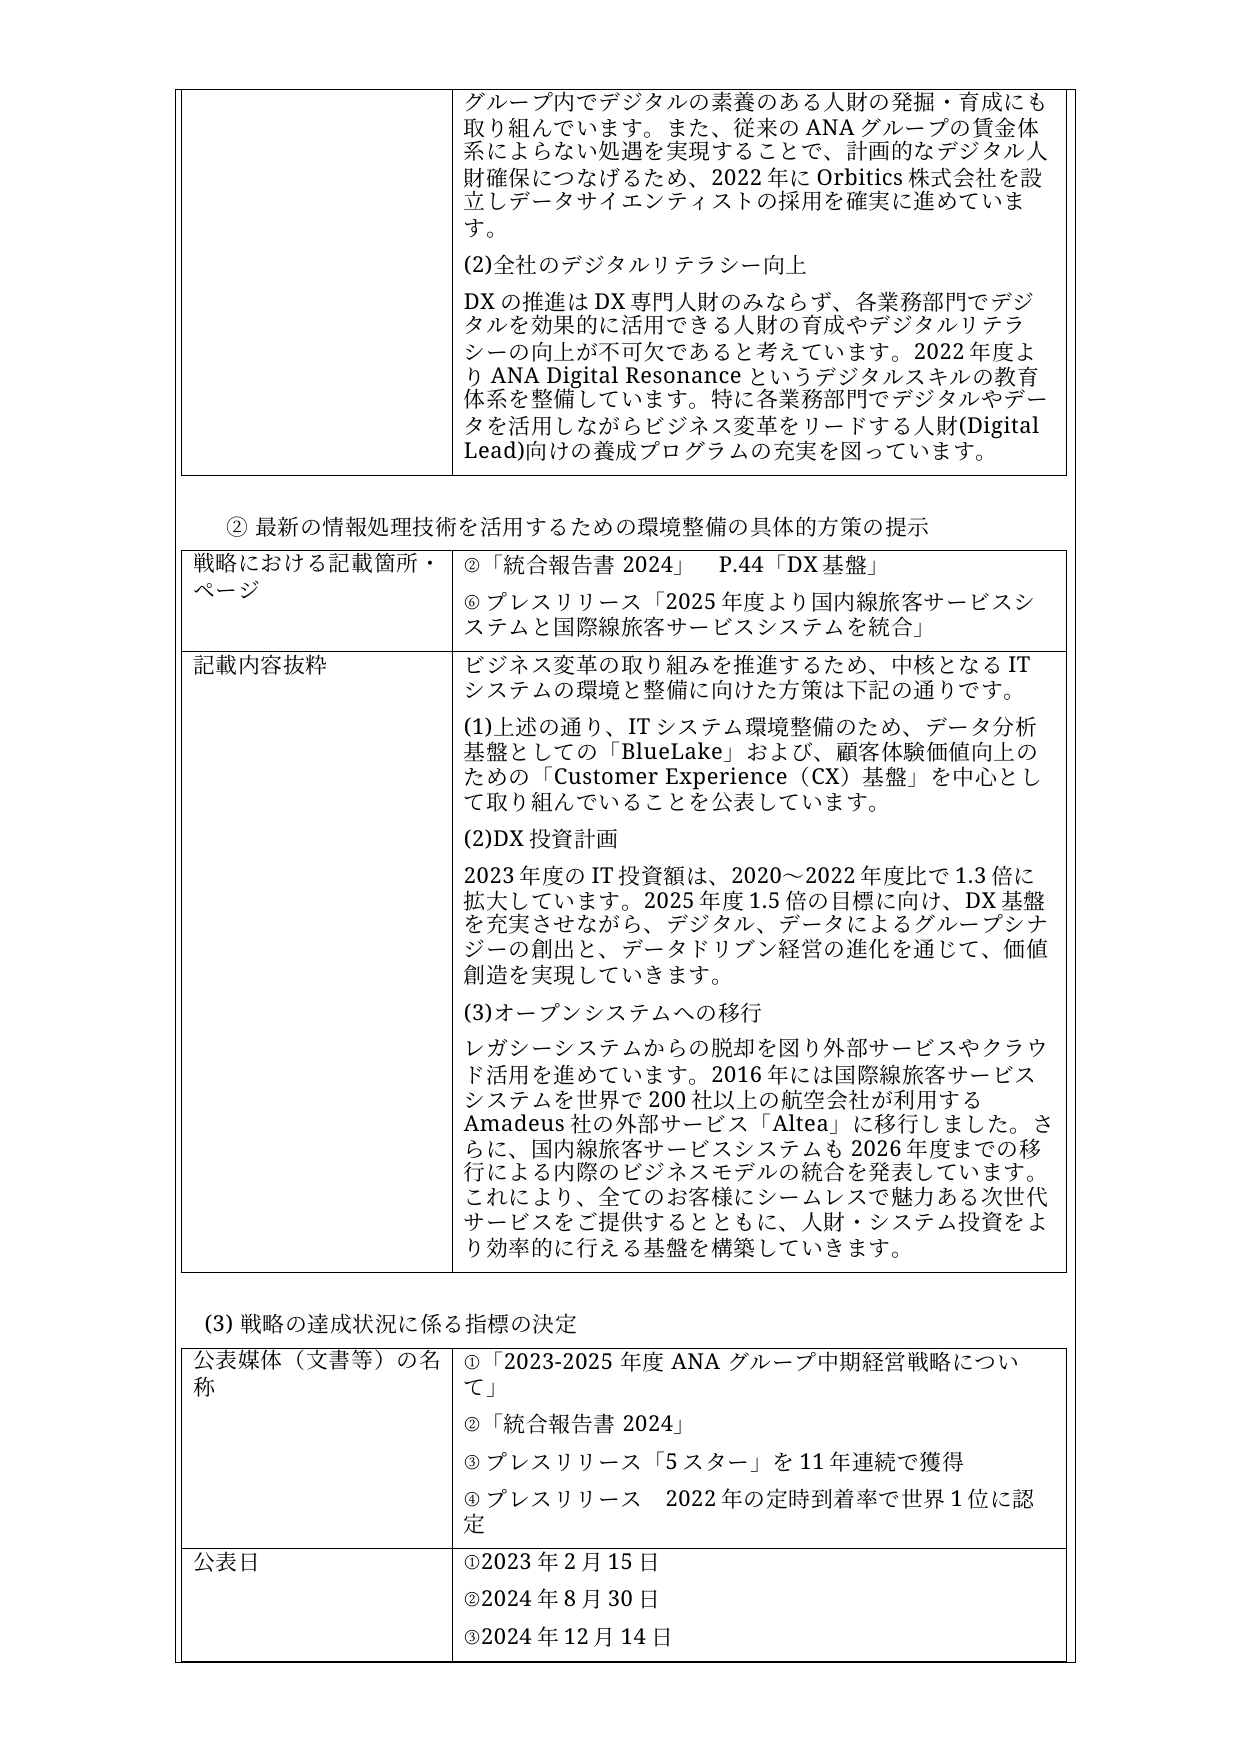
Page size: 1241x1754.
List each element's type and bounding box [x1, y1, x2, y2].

table_cell [176, 90, 1075, 1662]
